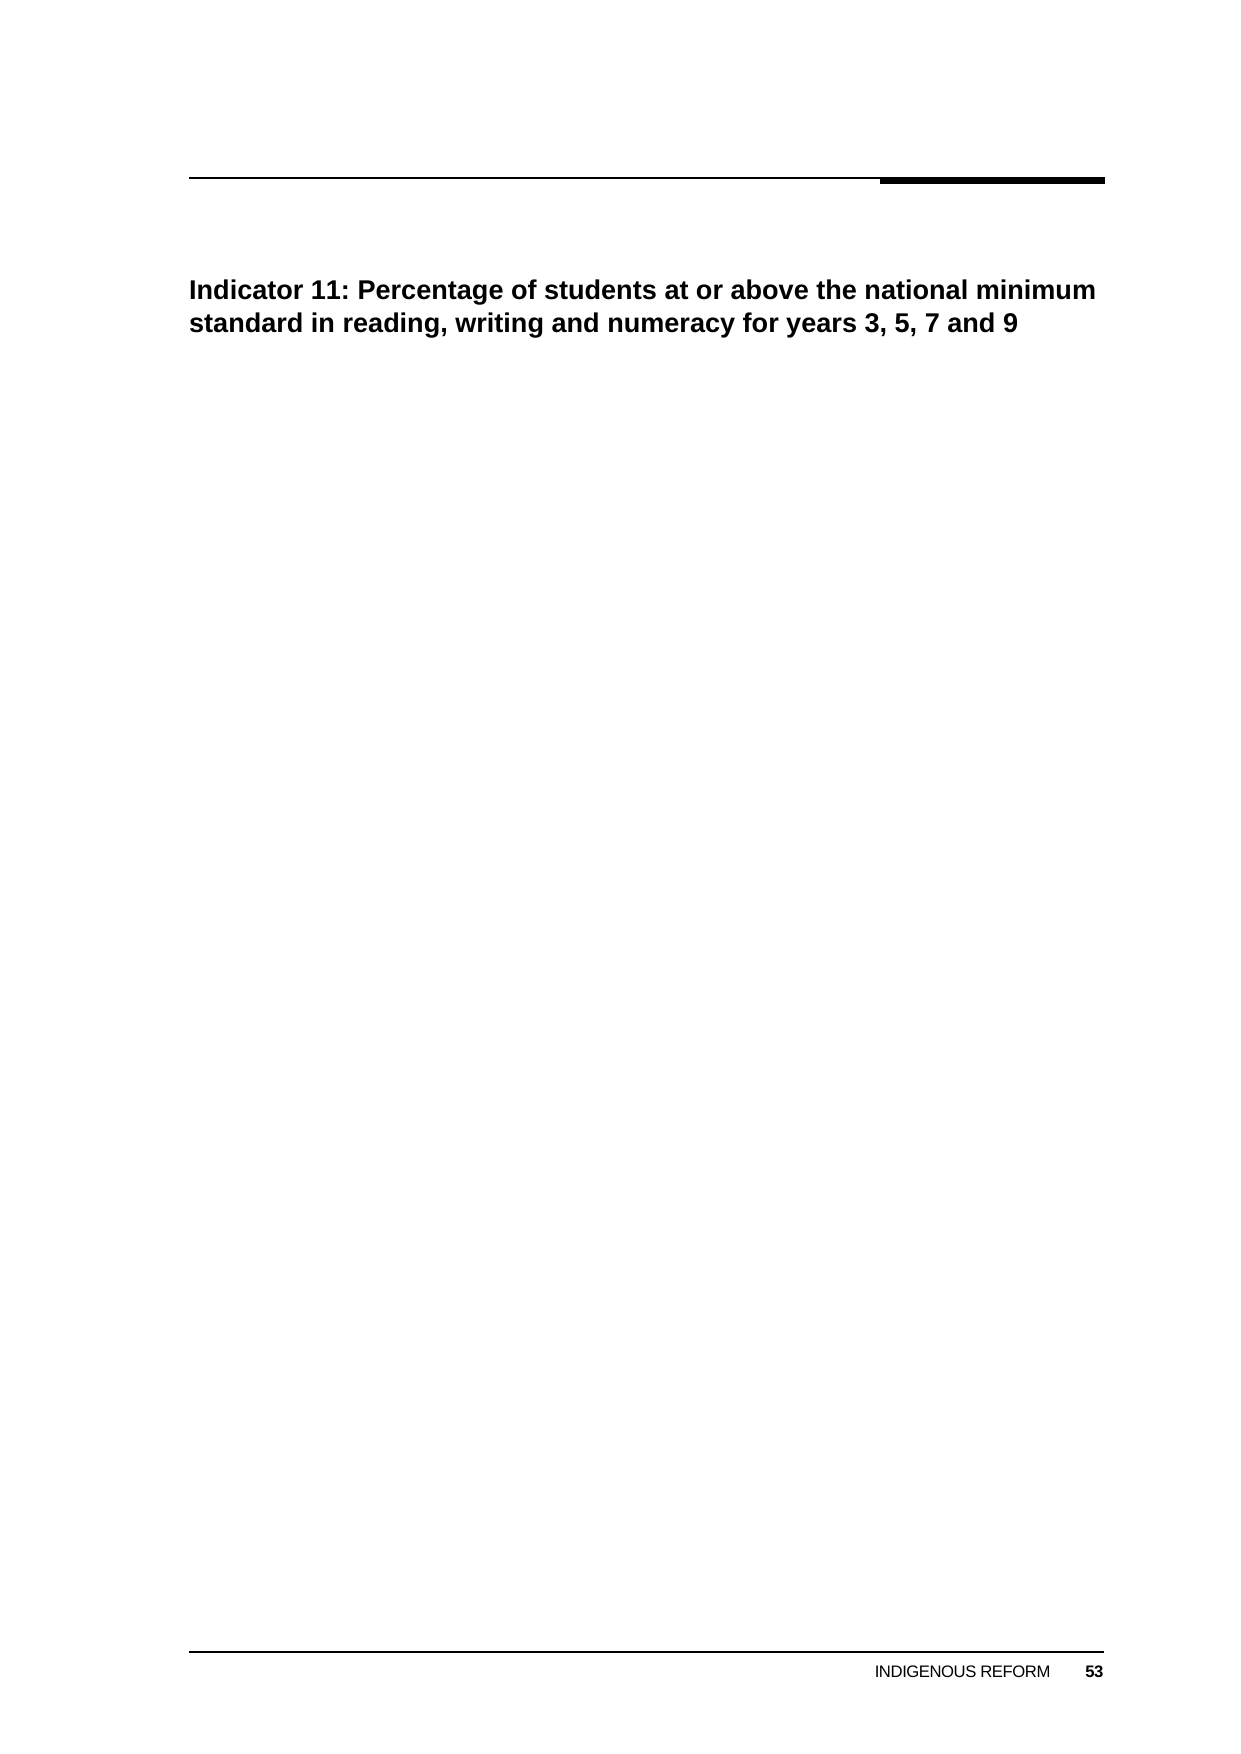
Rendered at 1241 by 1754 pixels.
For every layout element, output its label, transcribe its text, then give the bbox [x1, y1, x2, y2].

subtitle Indicator 11: Percentage of students at or above the national minimum standard in reading, writing and numeracy for years 3, 5, 7 and 9 [189, 273, 1104, 339]
